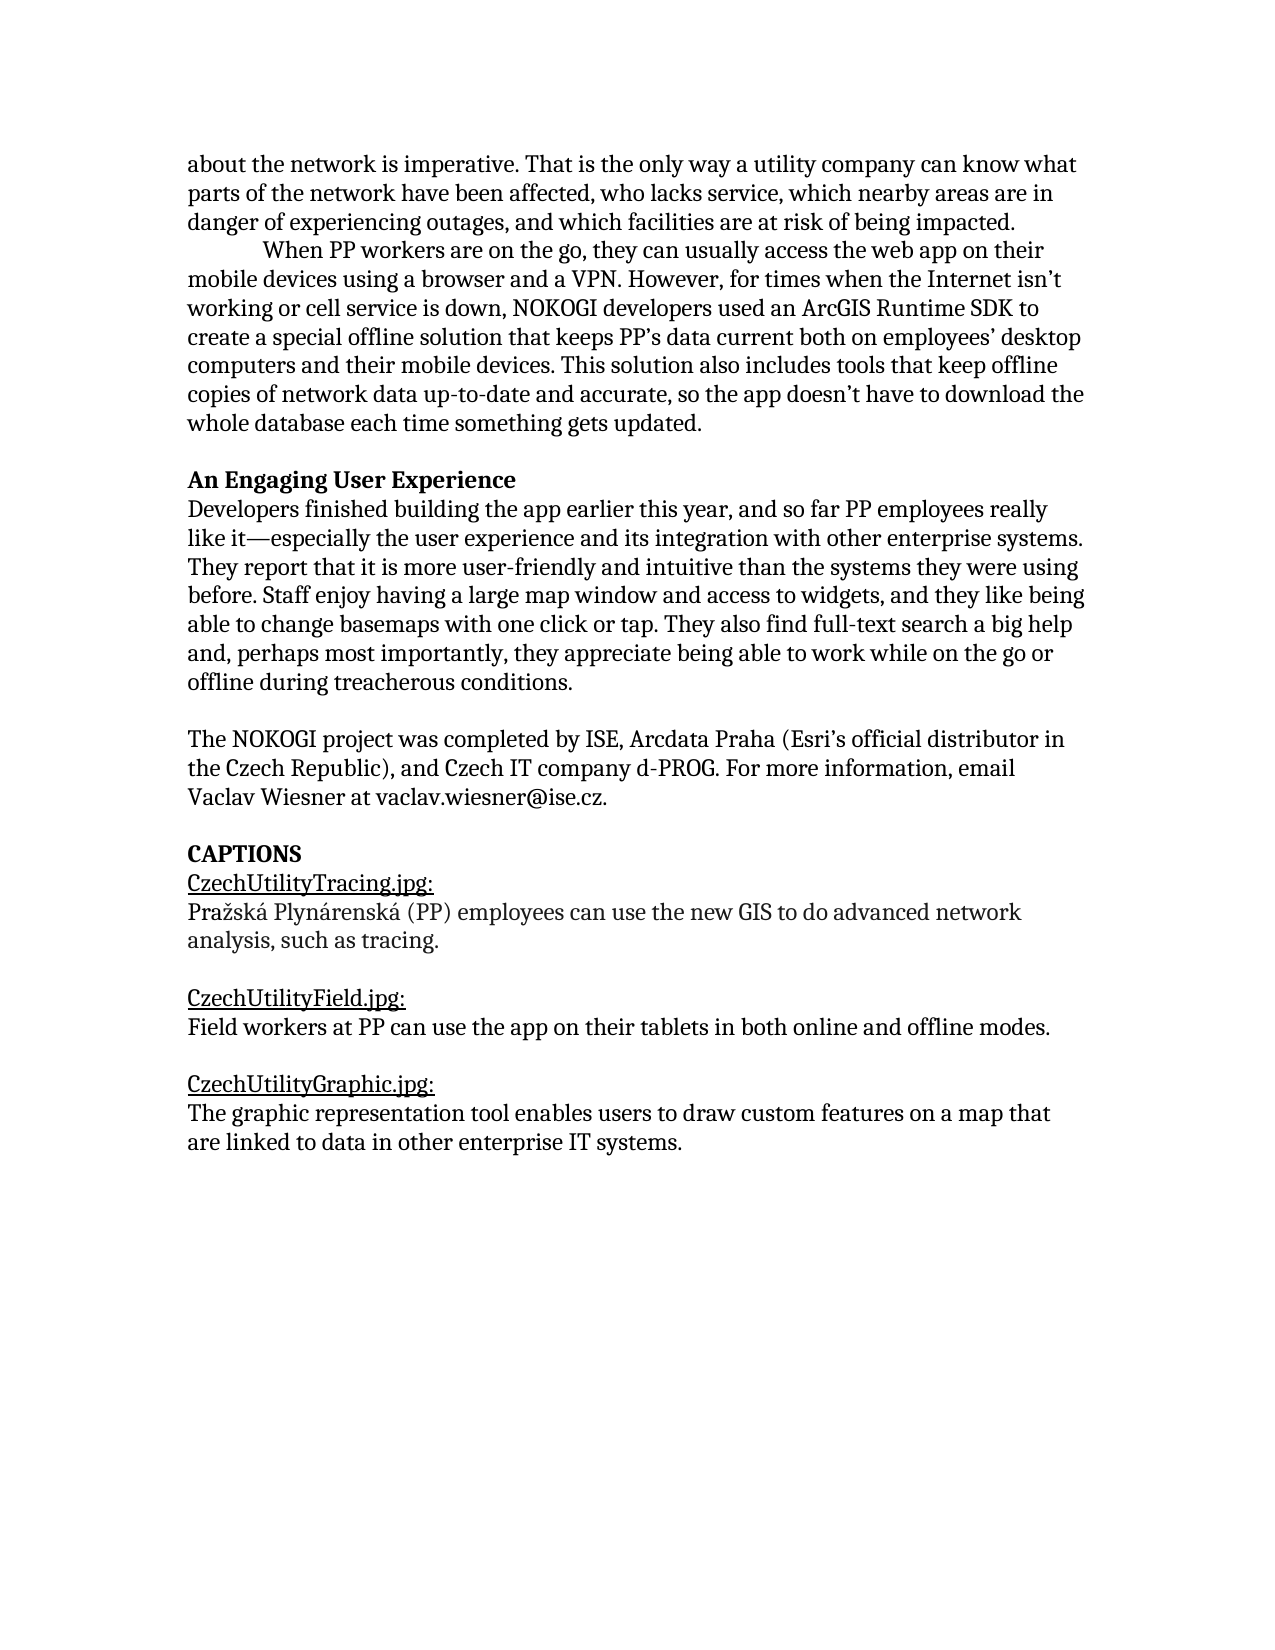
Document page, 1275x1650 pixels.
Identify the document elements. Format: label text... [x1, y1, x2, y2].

text CzechUtilityField.jpg: [187, 984, 1087, 1012]
text Field workers at PP can use the app on their tablets in both online and offline modes. [187, 1012, 1087, 1041]
text CAPTIONS [187, 840, 1087, 869]
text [187, 150, 1087, 236]
text CzechUtilityTracing.jpg: [187, 869, 1087, 897]
text The NOKOGI project was completed by ISE, Arcdata Praha (Esri’s official distributor in the Czech Republic), and Czech IT company d-PROG. For more information, email Vaclav Wiesner at vaclav.wiesner@ise.cz. [187, 725, 1087, 811]
text CzechUtilityGraphic.jpg: [187, 1070, 1087, 1099]
text Pražská Plynárenská (PP) employees can use the new GIS to do advanced network analysis, such as tracing. [187, 897, 1087, 955]
text An Engaging User Experience [187, 466, 1087, 495]
text Developers finished building the app earlier this year, and so far PP employees really like it—especially the user experience and its integration with other enterprise systems. They report that it is more user-friendly and intuitive than the systems they were using before. Staff enjoy having a large map window and access to widgets, and they like being able to change basemaps with one click or tap. They also find full-text search a big help and, perhaps most importantly, they appreciate being able to work while on the go or offline during treacherous conditions. [187, 495, 1087, 696]
text The graphic representation tool enables users to draw custom features on a map that are linked to data in other enterprise IT systems. [187, 1099, 1087, 1156]
text When PP workers are on the go, they can usually access the web app on their mobile devices using a browser and a VPN. However, for times when the Internet isn’t working or cell service is down, NOKOGI developers used an ArcGIS Runtime SDK to create a special offline solution that keeps PP’s data current both on employees’ desktop computers and their mobile devices. This solution also includes tools that keep offline copies of network data up-to-date and accurate, so the app doesn’t have to download the whole database each time something gets updated. [187, 236, 1087, 437]
